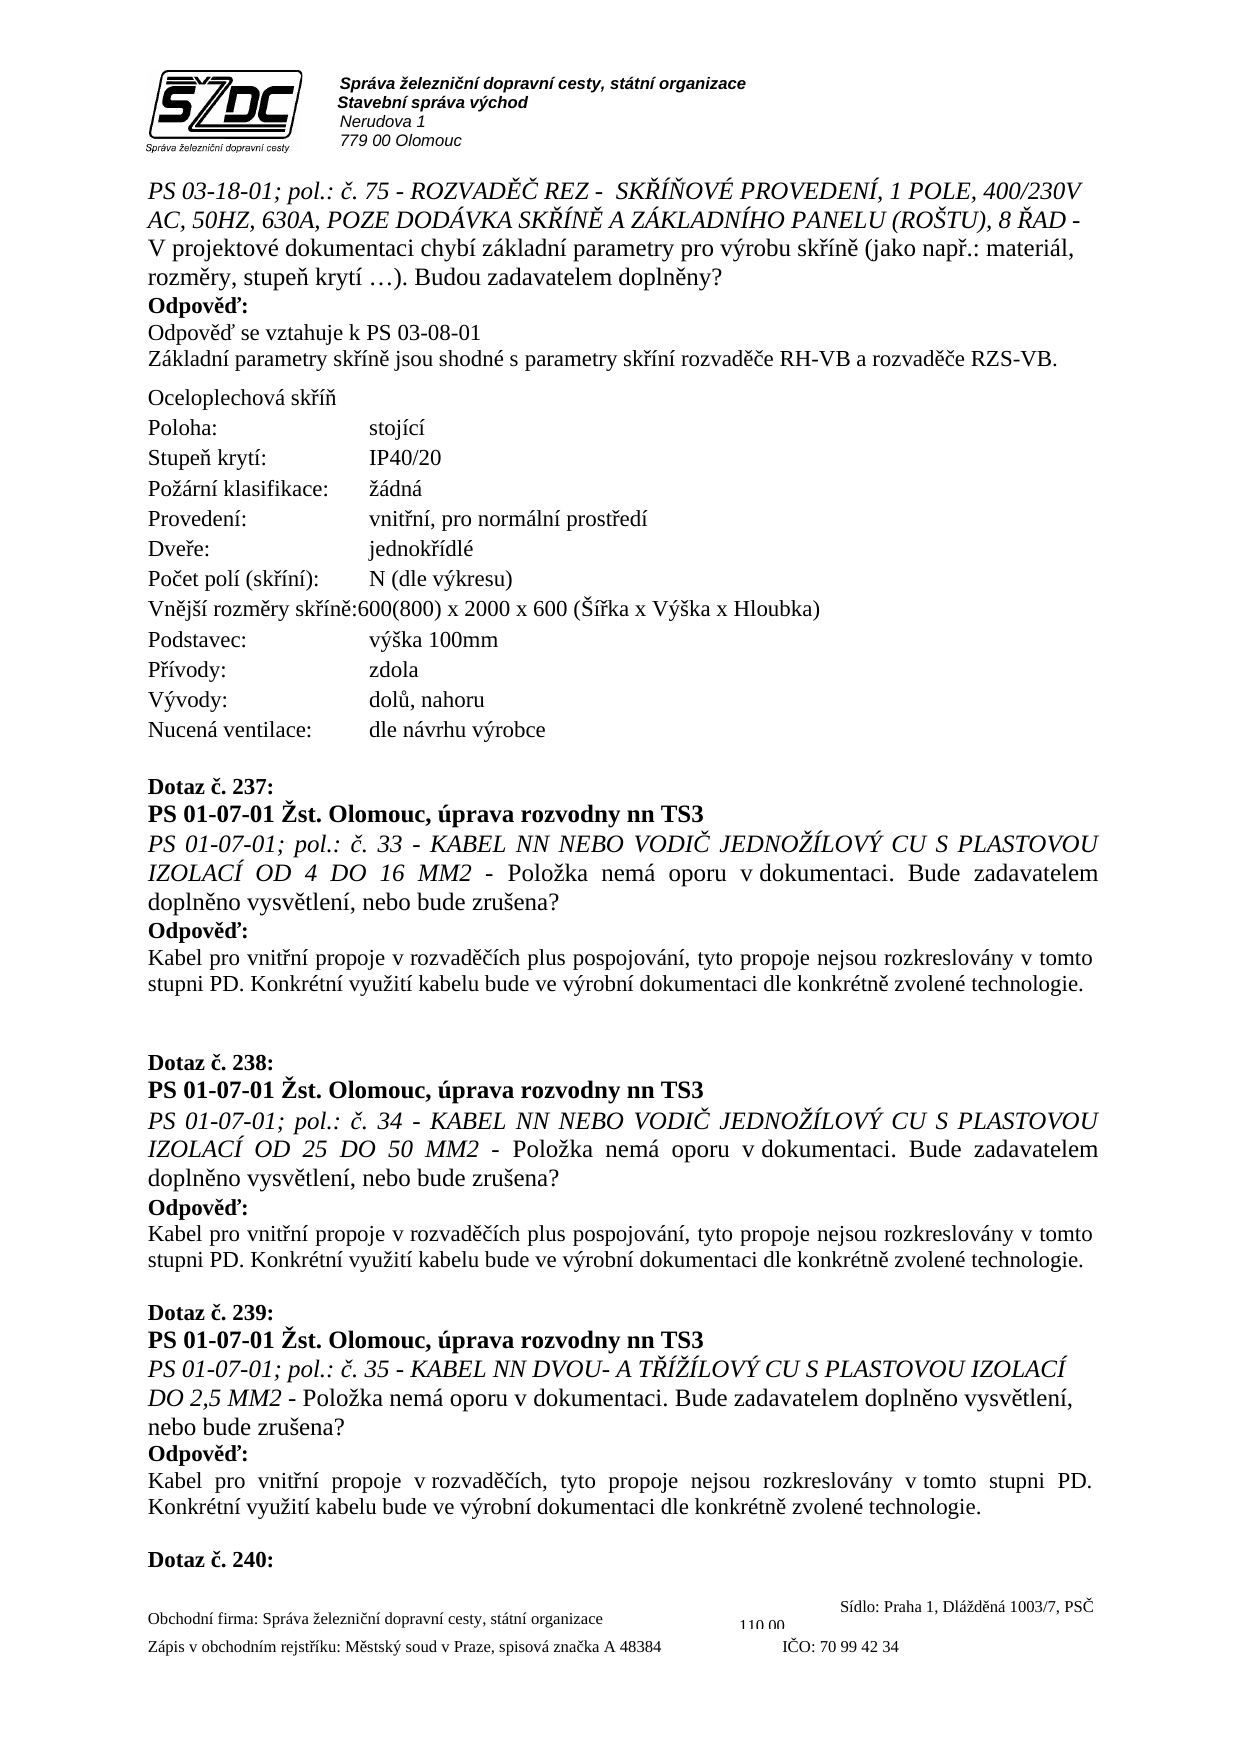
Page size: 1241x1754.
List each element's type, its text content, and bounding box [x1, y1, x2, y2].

text Stupeň krytí: IP40/20 [148, 444, 1093, 471]
text Dotaz č. 237: [148, 773, 1093, 799]
table_header PS 01-07-01; pol.: č. 33 - KABEL NN NEBO VODIČ JEDNOŽÍLOVÝ CU S PLASTOVOU IZOLACÍ OD 4 DO 16 MM2 - Položka nemá oporu v dokumentaci. Bude zadavatelem doplněno vysvětlení, nebo bude zrušena? [146, 828, 1100, 917]
text Dotaz č. 238: [148, 1023, 1093, 1076]
text Odpověď se vztahuje k PS 03-08-01 [148, 319, 1093, 345]
text Podstavec: výška 100mm [148, 626, 1093, 652]
text Vnější rozměry skříně:600(800) x 2000 x 600 (Šířka x Výška x Hloubka) [148, 596, 1093, 622]
text Počet polí (skříní): N (dle výkresu) [148, 565, 1093, 592]
text Požární klasifikace: žádná [148, 475, 1093, 501]
text Vývody: dolů, nahoru [148, 686, 1093, 712]
text Dveře: jednokřídlé [148, 535, 1093, 561]
text Poloha: stojící [148, 414, 1093, 441]
text Odpověď: [148, 917, 1093, 944]
text Kabel pro vnitřní propoje v rozvaděčích plus pospojování, tyto propoje nejsou rozkreslovány v tomto stupni PD. Konkrétní využití kabelu bude ve výrobní dokumentaci dle konkrétně zvolené technologie. [148, 944, 1093, 996]
text Provedení: vnitřní, pro normální prostředí [148, 505, 1093, 531]
text PS 01-07-01; pol.: č. 35 - KABEL NN DVOU- A TŘÍŽÍLOVÝ CU S PLASTOVOU IZOLACÍ DO 2,5 MM2 - Položka nemá oporu v dokumentaci. Bude zadavatelem doplněno vysvětlení, nebo bude zrušena? [148, 1354, 1093, 1440]
text Odpověď: [148, 1194, 1093, 1220]
text Odpověď: [148, 1440, 1093, 1467]
text Dotaz č. 239: [148, 1299, 1093, 1325]
text Základní parametry skříně jsou shodné s parametry skříní rozvaděče RH-VB a rozvaděče RZS-VB. [148, 345, 1093, 372]
text Oceloplechová skříň [148, 384, 1093, 410]
table_header PS 01-07-01; pol.: č. 34 - KABEL NN NEBO VODIČ JEDNOŽÍLOVÝ CU S PLASTOVOU IZOLACÍ OD 25 DO 50 MM2 - Položka nemá oporu v dokumentaci. Bude zadavatelem doplněno vysvětlení, nebo bude zrušena? [146, 1104, 1100, 1194]
text Nucená ventilace: dle návrhu výrobce [148, 716, 1093, 743]
text PS 01-07-01 Žst. Olomouc, úprava rozvodny nn TS3 [148, 1325, 1093, 1354]
text PS 01-07-01 Žst. Olomouc, úprava rozvodny nn TS3 [148, 1076, 1093, 1104]
text Dotaz č. 240: [148, 1546, 1093, 1572]
text Kabel pro vnitřní propoje v rozvaděčích plus pospojování, tyto propoje nejsou rozkreslovány v tomto stupni PD. Konkrétní využití kabelu bude ve výrobní dokumentaci dle konkrétně zvolené technologie. [148, 1220, 1093, 1273]
text Přívody: zdola [148, 656, 1093, 682]
text PS 01-07-01 Žst. Olomouc, úprava rozvodny nn TS3 [148, 799, 1093, 828]
text Odpověď: [148, 292, 1093, 319]
picture [145, 69, 303, 153]
